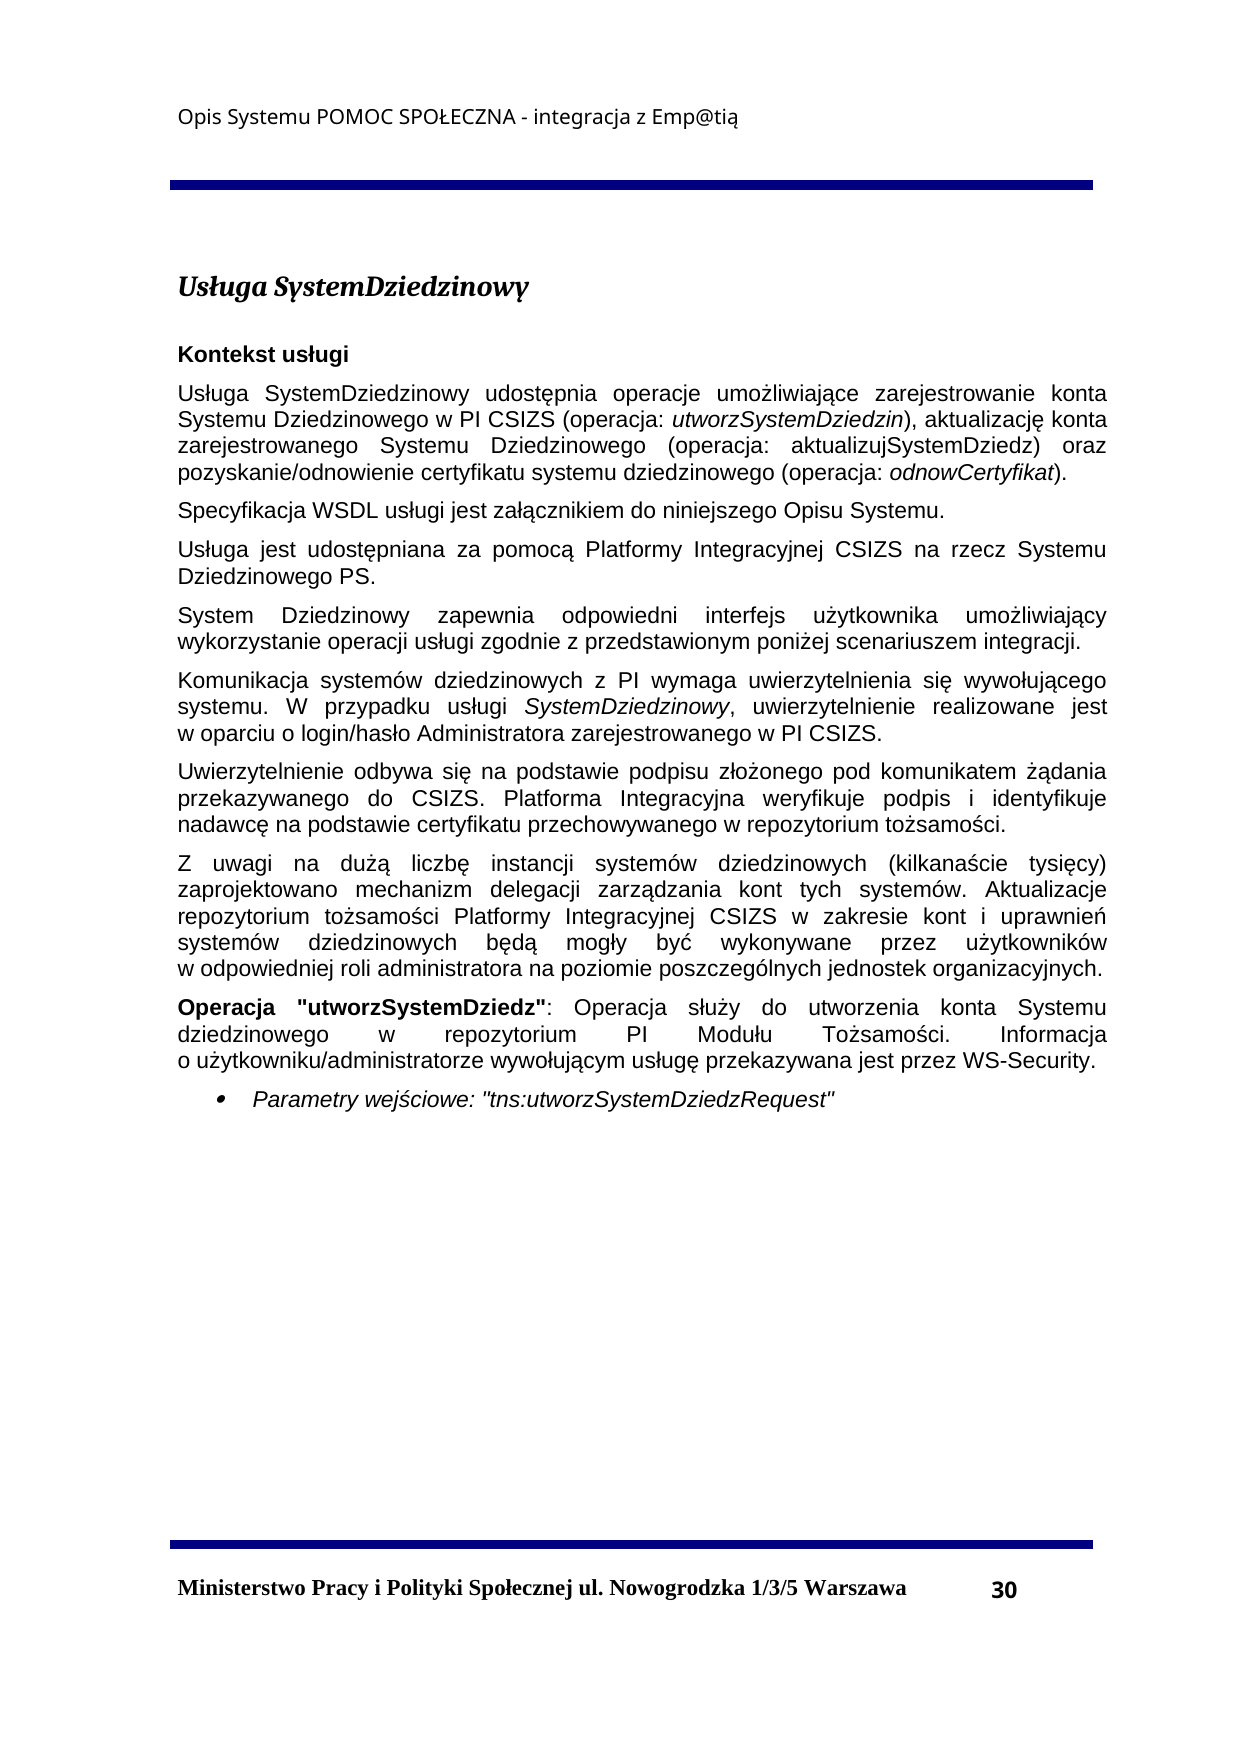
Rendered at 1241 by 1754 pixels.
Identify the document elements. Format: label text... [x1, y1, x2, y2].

text System Dziedzinowy zapewnia odpowiedni interfejs użytkownika umożliwiający wykorzystanie operacji usługi zgodnie z przedstawionym poniżej scenariuszem integracji. [177, 602, 1107, 654]
text Uwierzytelnienie odbywa się na podstawie podpisu złożonego pod komunikatem żądania przekazywanego do CSIZS. Platforma Integracyjna weryfikuje podpis i identyfikuje nadawcę na podstawie certyfikatu przechowywanego w repozytorium tożsamości. [177, 758, 1107, 837]
text Usługa SystemDziedzinowy udostępnia operacje umożliwiające zarejestrowanie konta Systemu Dziedzinowego w PI CSIZS (operacja: utworzSystemDziedzin), aktualizację konta zarejestrowanego Systemu Dziedzinowego (operacja: aktualizujSystemDziedz) oraz pozyskanie/odnowienie certyfikatu systemu dziedzinowego (operacja: odnowCertyfikat). [177, 379, 1107, 485]
text Z uwagi na dużą liczbę instancji systemów dziedzinowych (kilkanaście tysięcy) zaprojektowano mechanizm delegacji zarządzania kont tych systemów. Aktualizacje repozytorium tożsamości Platformy Integracyjnej CSIZS w zakresie kont i uprawnień systemów dziedzinowych będą mogły być wykonywane przez użytkowników w odpowiedniej roli administratora na poziomie poszczególnych jednostek organizacyjnych. [177, 850, 1107, 982]
list Kontekst usługi [177, 341, 1107, 367]
text Usługa jest udostępniana za pomocą Platformy Integracyjnej CSIZS na rzecz Systemu Dziedzinowego PS. [177, 536, 1107, 589]
text Komunikacja systemów dziedzinowych z PI wymaga uwierzytelnienia się wywołującego systemu. W przypadku usługi SystemDziedzinowy, uwierzytelnienie realizowane jest w oparciu o login/hasło Administratora zarejestrowanego w PI CSIZS. [177, 667, 1107, 746]
text Usługa SystemDziedzinowy [177, 270, 1107, 303]
text Operacja "utworzSystemDziedz": Operacja służy do utworzenia konta Systemu dziedzinowego w repozytorium PI Modułu Tożsamości. Informacja o użytkowniku/administratorze wywołującym usługę przekazywana jest przez WS-Security. [177, 994, 1107, 1073]
text Specyfikacja WSDL usługi jest załącznikiem do niniejszego Opisu Systemu. [177, 497, 1107, 524]
list Parametry wejściowe: "tns:utworzSystemDziedzRequest" [215, 1086, 1107, 1112]
